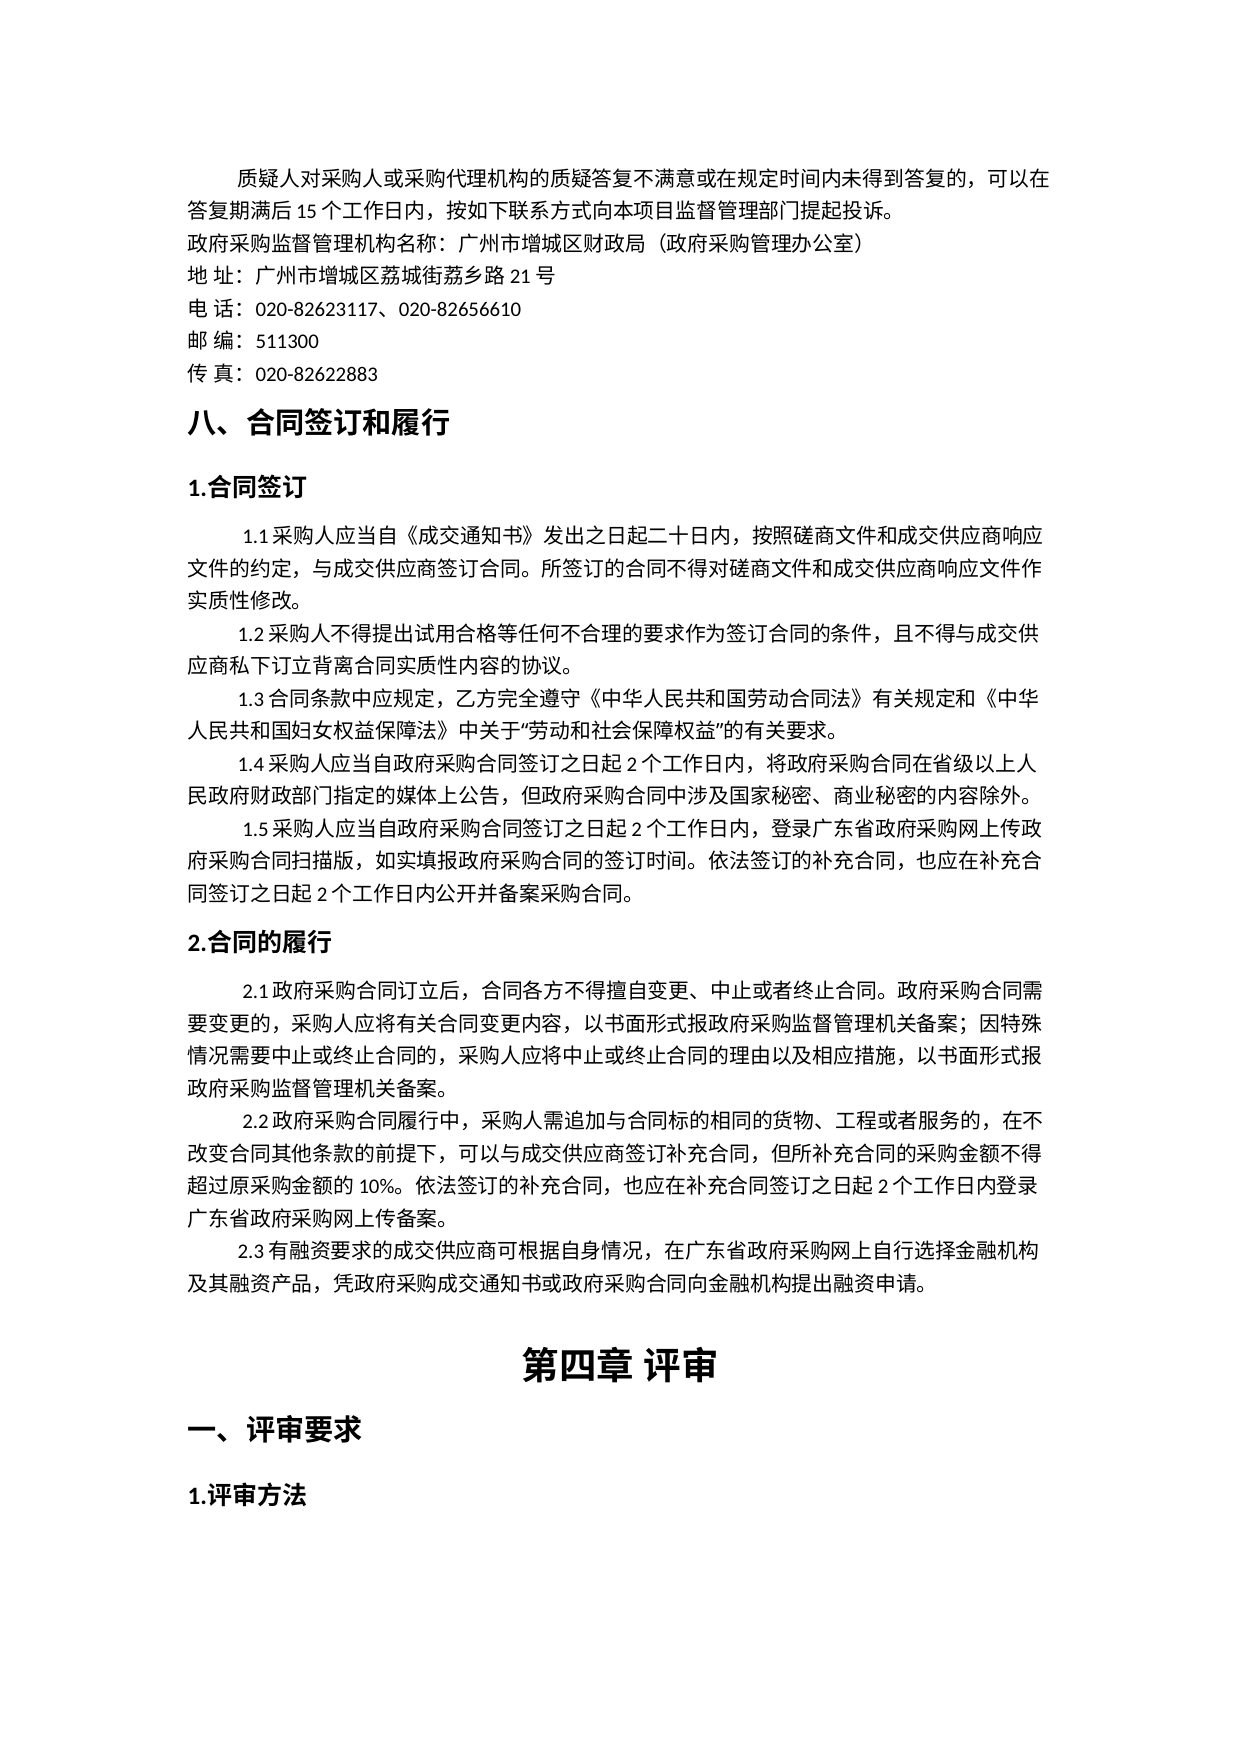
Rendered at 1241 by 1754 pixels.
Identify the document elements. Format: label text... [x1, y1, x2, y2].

text 第四章 评审 [187, 1332, 1053, 1397]
text 2.1政府采购合同订立后，合同各方不得擅自变更、中止或者终止合同。政府采购合同需要变更的，采购人应将有关合同变更内容，以书面形式报政府采购监督管理机关备案；因特殊情况需要中止或终止合同的，采购人应将中止或终止合同的理由以及相应措施，以书面形式报政府采购监督管理机关备案。 [187, 974, 1053, 1104]
text 一、评审要求 [187, 1397, 1053, 1462]
text 2.3有融资要求的成交供应商可根据自身情况，在广东省政府采购网上自行选择金融机构及其融资产品，凭政府采购成交通知书或政府采购合同向金融机构提出融资申请。 [187, 1234, 1053, 1299]
text 2.合同的履行 [187, 909, 1053, 974]
text 政府采购监督管理机构名称：广州市增城区财政局（政府采购管理办公室） [187, 227, 1053, 259]
text 1.4采购人应当自政府采购合同签订之日起2个工作日内，将政府采购合同在省级以上人民政府财政部门指定的媒体上公告，但政府采购合同中涉及国家秘密、商业秘密的内容除外。 [187, 747, 1053, 812]
text 质疑人对采购人或采购代理机构的质疑答复不满意或在规定时间内未得到答复的，可以在答复期满后15个工作日内，按如下联系方式向本项目监督管理部门提起投诉。 [187, 162, 1053, 227]
text 地 址：广州市增城区荔城街荔乡路21号 [187, 259, 1053, 292]
text 1.合同签订 [187, 454, 1053, 519]
text 2.2政府采购合同履行中，采购人需追加与合同标的相同的货物、工程或者服务的，在不改变合同其他条款的前提下，可以与成交供应商签订补充合同，但所补充合同的采购金额不得超过原采购金额的10%。依法签订的补充合同，也应在补充合同签订之日起2个工作日内登录广东省政府采购网上传备案。 [187, 1104, 1053, 1234]
text 八、合同签订和履行 [187, 389, 1053, 454]
text 传 真：020-82622883 [187, 357, 1053, 389]
text 电 话：020-82623117、020-82656610 [187, 292, 1053, 324]
text 1.2采购人不得提出试用合格等任何不合理的要求作为签订合同的条件，且不得与成交供应商私下订立背离合同实质性内容的协议。 [187, 617, 1053, 682]
text 1.5采购人应当自政府采购合同签订之日起2个工作日内，登录广东省政府采购网上传政府采购合同扫描版，如实填报政府采购合同的签订时间。依法签订的补充合同，也应在补充合同签订之日起2个工作日内公开并备案采购合同。 [187, 812, 1053, 909]
text 邮 编：511300 [187, 324, 1053, 357]
text 1.评审方法 [187, 1462, 1053, 1527]
text 1.3合同条款中应规定，乙方完全遵守《中华人民共和国劳动合同法》有关规定和《中华人民共和国妇女权益保障法》中关于“劳动和社会保障权益”的有关要求。 [187, 682, 1053, 747]
text 1.1采购人应当自《成交通知书》发出之日起二十日内，按照磋商文件和成交供应商响应文件的约定，与成交供应商签订合同。所签订的合同不得对磋商文件和成交供应商响应文件作实质性修改。 [187, 519, 1053, 617]
